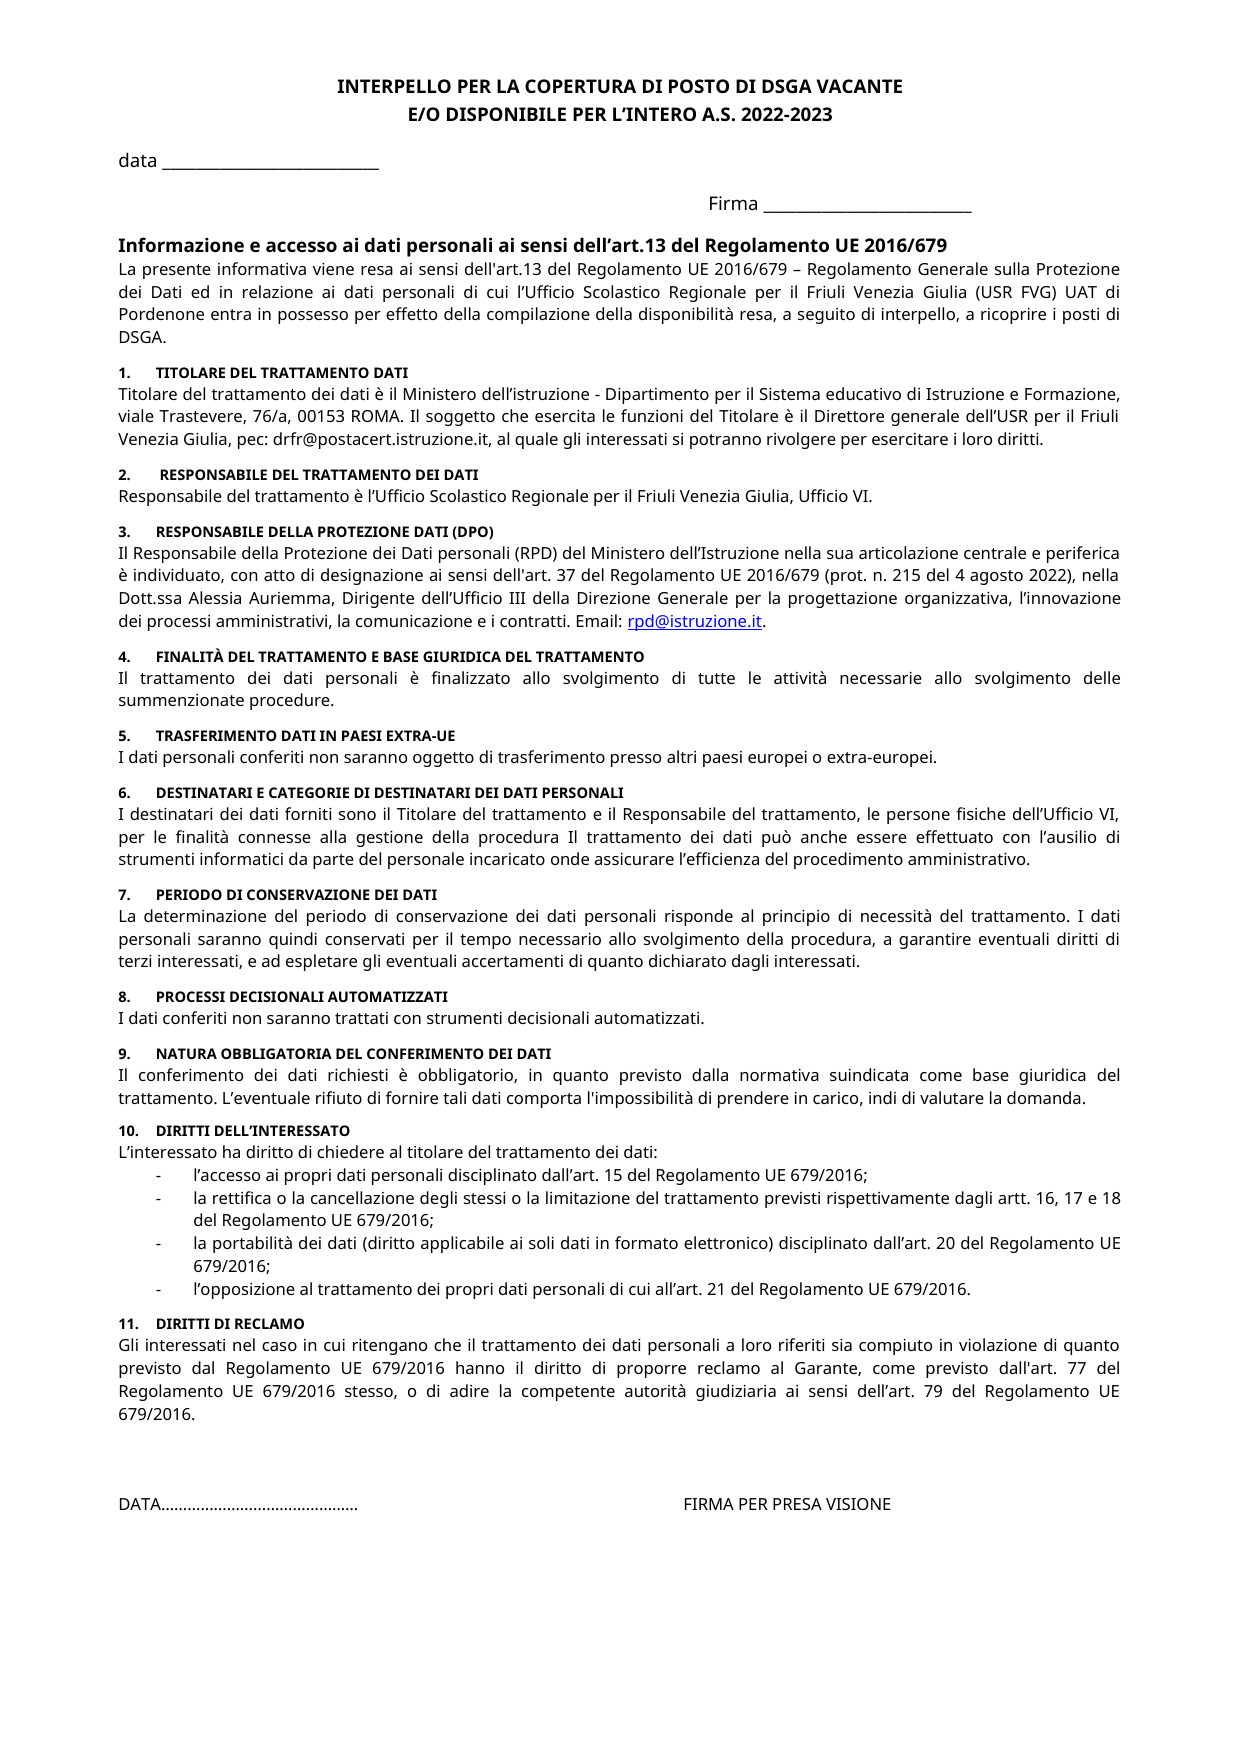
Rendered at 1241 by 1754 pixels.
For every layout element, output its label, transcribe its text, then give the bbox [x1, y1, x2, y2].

list la rettifica o la cancellazione degli stessi o la limitazione del trattamento previsti rispettivamente dagli artt. 16, 17 e 18 del Regolamento UE 679/2016; [156, 1186, 1122, 1232]
text La presente informativa viene resa ai sensi dell'art.13 del Regolamento UE 2016/679 – Regolamento Generale sulla Protezione dei Dati ed in relazione ai dati personali di cui l’Ufficio Scolastico Regionale per il Friuli Venezia Giulia (USR FVG) UAT di Pordenone entra in possesso per effetto della compilazione della disponibilità resa, a seguito di interpello, a ricoprire i posti di DSGA. [118, 257, 1122, 348]
text La determinazione del periodo di conservazione dei dati personali risponde al principio di necessità del trattamento. I dati personali saranno quindi conservati per il tempo necessario allo svolgimento della procedura, a garantire eventuali diritti di terzi interessati, e ad espletare gli eventuali accertamenti di quanto dichiarato dagli interessati. [118, 905, 1122, 973]
text Il Responsabile della Protezione dei Dati personali (RPD) del Ministero dell’Istruzione nella sua articolazione centrale e periferica è individuato, con atto di designazione ai sensi dell'art. 37 del Regolamento UE 2016/679 (prot. n. 215 del 4 agosto 2022), nella Dott.ssa Alessia Auriemma, Dirigente dell’Ufficio III della Direzione Generale per la progettazione organizzativa, l’innovazione dei processi amministrativi, la comunicazione e i contratti. Email: rpd@istruzione.it. [118, 541, 1122, 632]
text I dati conferiti non saranno trattati con strumenti decisionali automatizzati. [118, 1007, 1122, 1029]
list l’accesso ai propri dati personali disciplinato dall’art. 15 del Regolamento UE 679/2016; [156, 1164, 1122, 1186]
text I dati personali conferiti non saranno oggetto di trasferimento presso altri paesi europei o extra-europei. [118, 746, 1122, 768]
list la portabilità dei dati (diritto applicabile ai soli dati in formato elettronico) disciplinato dall’art. 20 del Regolamento UE 679/2016; [156, 1232, 1122, 1277]
list NATURA OBBLIGATORIA DEL CONFERIMENTO DEI DATI [118, 1044, 1106, 1064]
text Gli interessati nel caso in cui ritengano che il trattamento dei dati personali a loro riferiti sia compiuto in violazione di quanto previsto dal Regolamento UE 679/2016 hanno il diritto di proporre reclamo al Garante, come previsto dall'art. 77 del Regolamento UE 679/2016 stesso, o di adire la competente autorità giudiziaria ai sensi dell’art. 79 del Regolamento UE 679/2016. [118, 1334, 1122, 1425]
list PERIODO DI CONSERVAZIONE DEI DATI [118, 885, 1106, 905]
text DATA……………………………………… FIRMA PER PRESA VISIONE [118, 1493, 1122, 1516]
list DIRITTI DI RECLAMO [118, 1314, 1106, 1334]
list TRASFERIMENTO DATI IN PAESI EXTRA-UE [118, 726, 1106, 746]
list TITOLARE DEL TRATTAMENTO DATI [118, 362, 1106, 382]
list RESPONSABILE DELLA PROTEZIONE DATI (DPO) [118, 521, 1106, 541]
list DESTINATARI E CATEGORIE DI DESTINATARI DEI DATI PERSONALI [118, 783, 1106, 802]
text Firma _________________________ [634, 190, 1122, 215]
text data __________________________ [118, 148, 1122, 173]
text Informazione e accesso ai dati personali ai sensi dell’art.13 del Regolamento UE 2016/679 [118, 232, 1106, 257]
list l’opposizione al trattamento dei propri dati personali di cui all’art. 21 del Regolamento UE 679/2016. [156, 1277, 1122, 1300]
text Il trattamento dei dati personali è finalizzato allo svolgimento di tutte le attività necessarie allo svolgimento delle summenzionate procedure. [118, 666, 1122, 712]
text I destinatari dei dati forniti sono il Titolare del trattamento e il Responsabile del trattamento, le persone fisiche dell’Ufficio VI, per le finalità connesse alla gestione della procedura Il trattamento dei dati può anche essere effettuato con l’ausilio di strumenti informatici da parte del personale incaricato onde assicurare l’efficienza del procedimento amministrativo. [118, 802, 1122, 871]
text Titolare del trattamento dei dati è il Ministero dell’istruzione - Dipartimento per il Sistema educativo di Istruzione e Formazione, viale Trastevere, 76/a, 00153 ROMA. Il soggetto che esercita le funzioni del Titolare è il Direttore generale dell’USR per il Friuli Venezia Giulia, pec: drfr@postacert.istruzione.it, al quale gli interessati si potranno rivolgere per esercitare i loro diritti. [118, 382, 1122, 451]
text Responsabile del trattamento è l’Ufficio Scolastico Regionale per il Friuli Venezia Giulia, Ufficio VI. [118, 484, 1122, 507]
list DIRITTI DELL’INTERESSATO [118, 1121, 1106, 1141]
list PROCESSI DECISIONALI AUTOMATIZZATI [118, 987, 1106, 1007]
list RESPONSABILE DEL TRATTAMENTO DEI DATI [118, 465, 1106, 484]
list FINALITÀ DEL TRATTAMENTO E BASE GIURIDICA DEL TRATTAMENTO [118, 646, 1106, 666]
text Il conferimento dei dati richiesti è obbligatorio, in quanto previsto dalla normativa suindicata come base giuridica del trattamento. L’eventuale rifiuto di fornire tali dati comporta l'impossibilità di prendere in carico, indi di valutare la domanda. [118, 1064, 1122, 1109]
text L’interessato ha diritto di chiedere al titolare del trattamento dei dati: [118, 1141, 1122, 1164]
